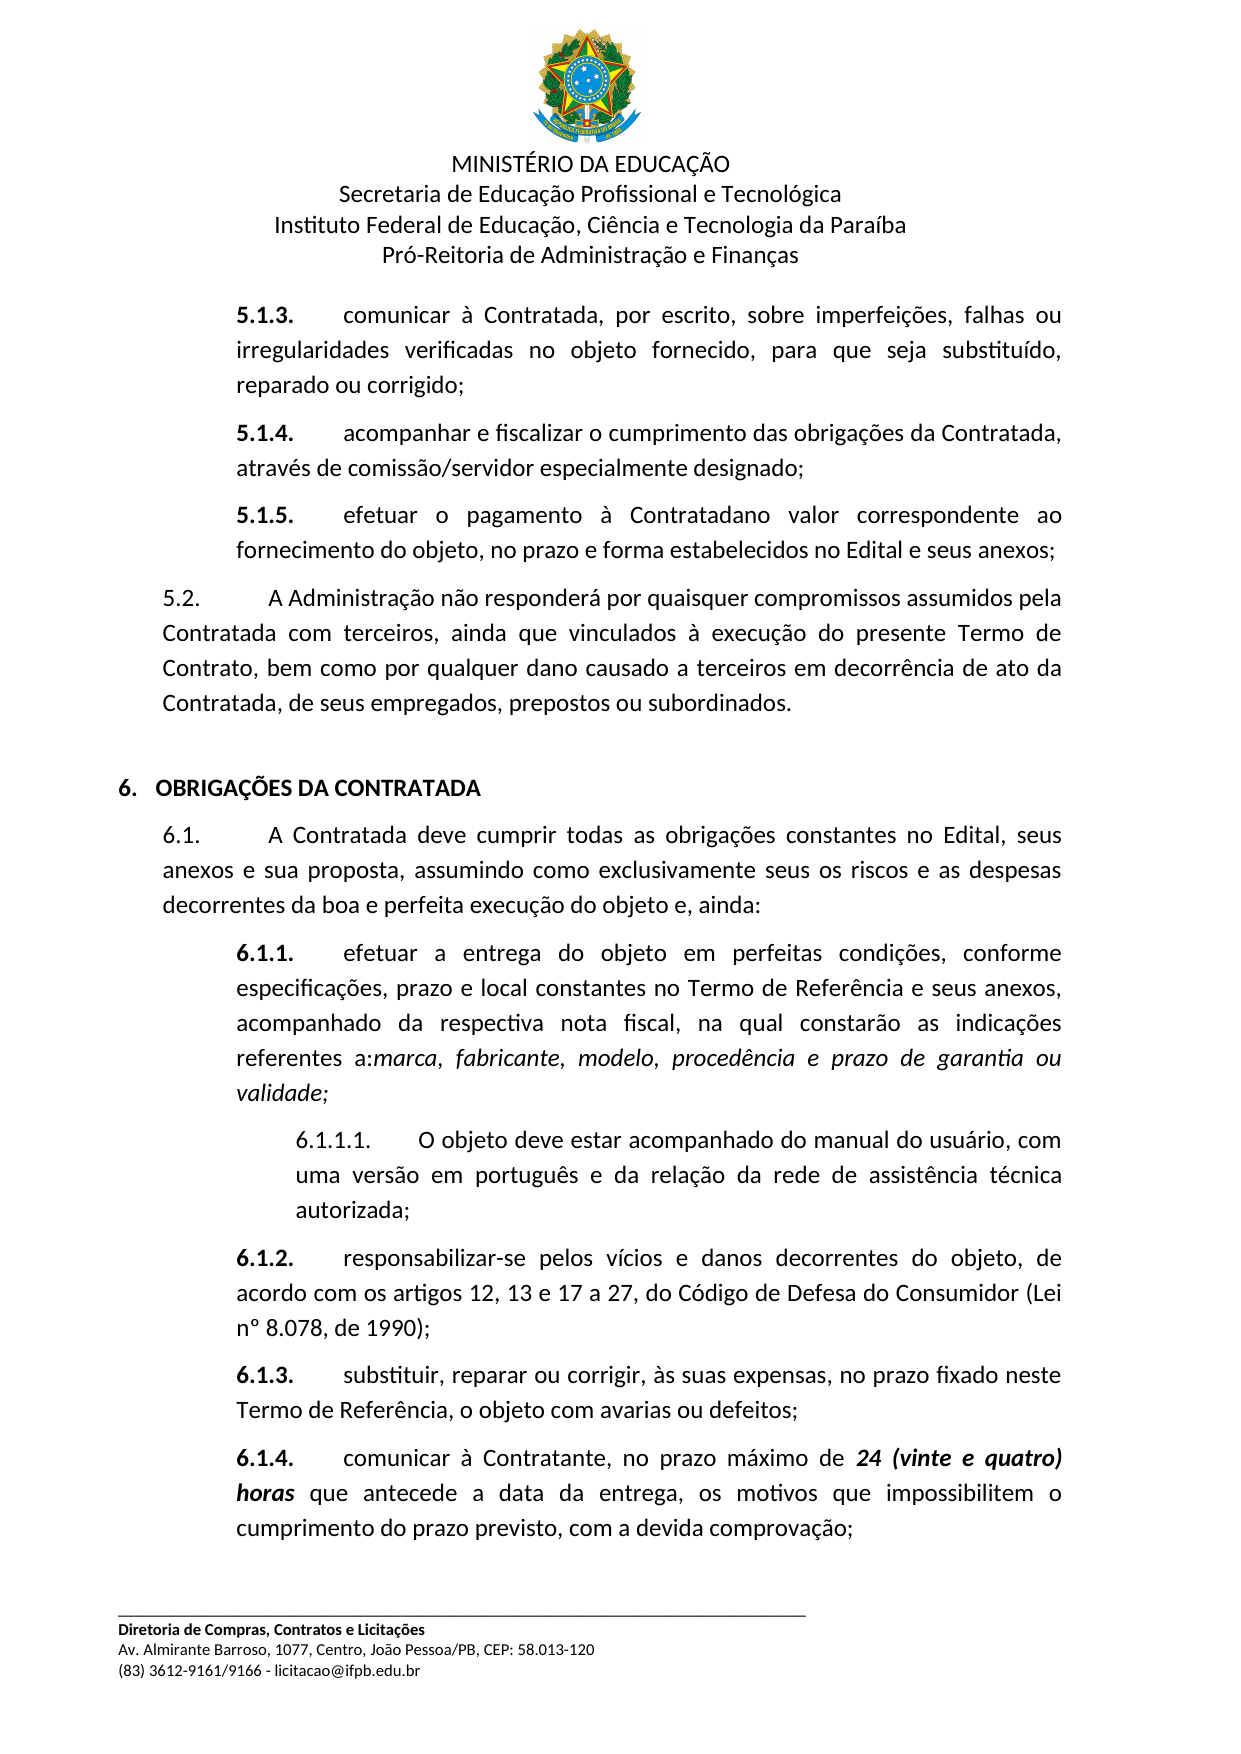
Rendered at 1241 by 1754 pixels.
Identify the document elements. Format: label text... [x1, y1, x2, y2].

list A Administração não responderá por quaisquer compromissos assumidos pela Contratada com terceiros, ainda que vinculados à execução do presente Termo de Contrato, bem como por qualquer dano causado a terceiros em decorrência de ato da Contratada, de seus empregados, prepostos ou subordinados. [162, 582, 1063, 717]
list responsabilizar-se pelos vícios e danos decorrentes do objeto, de acordo com os artigos 12, 13 e 17 a 27, do Código de Defesa do Consumidor (Lei nº 8.078, de 1990); [236, 1242, 1063, 1342]
list OBRIGAÇÕES DA CONTRATADA [118, 772, 1063, 802]
list efetuar o pagamento à Contratadano valor correspondente ao fornecimento do objeto, no prazo e forma estabelecidos no Edital e seus anexos; [236, 499, 1063, 565]
list efetuar a entrega do objeto em perfeitas condições, conforme especificações, prazo e local constantes no Termo de Referência e seus anexos, acompanhado da respectiva nota fiscal, na qual constarão as indicações referentes a:marca, fabricante, modelo, procedência e prazo de garantia ou validade; [236, 937, 1063, 1107]
list O objeto deve estar acompanhado do manual do usuário, com uma versão em português e da relação da rede de assistência técnica autorizada; [295, 1124, 1063, 1225]
list comunicar à Contratante, no prazo máximo de 24 (vinte e quatro) horas que antecede a data da entrega, os motivos que impossibilitem o cumprimento do prazo previsto, com a devida comprovação; [236, 1442, 1063, 1542]
list comunicar à Contratada, por escrito, sobre imperfeições, falhas ou irregularidades verificadas no objeto fornecido, para que seja substituído, reparado ou corrigido; [236, 299, 1063, 400]
list substituir, reparar ou corrigir, às suas expensas, no prazo fixado neste Termo de Referência, o objeto com avarias ou defeitos; [236, 1359, 1063, 1425]
list acompanhar e fiscalizar o cumprimento das obrigações da Contratada, através de comissão/servidor especialmente designado; [236, 417, 1063, 482]
list A Contratada deve cumprir todas as obrigações constantes no Edital, seus anexos e sua proposta, assumindo como exclusivamente seus os riscos e as despesas decorrentes da boa e perfeita execução do objeto e, ainda: [162, 819, 1063, 920]
picture [529, 26, 645, 146]
